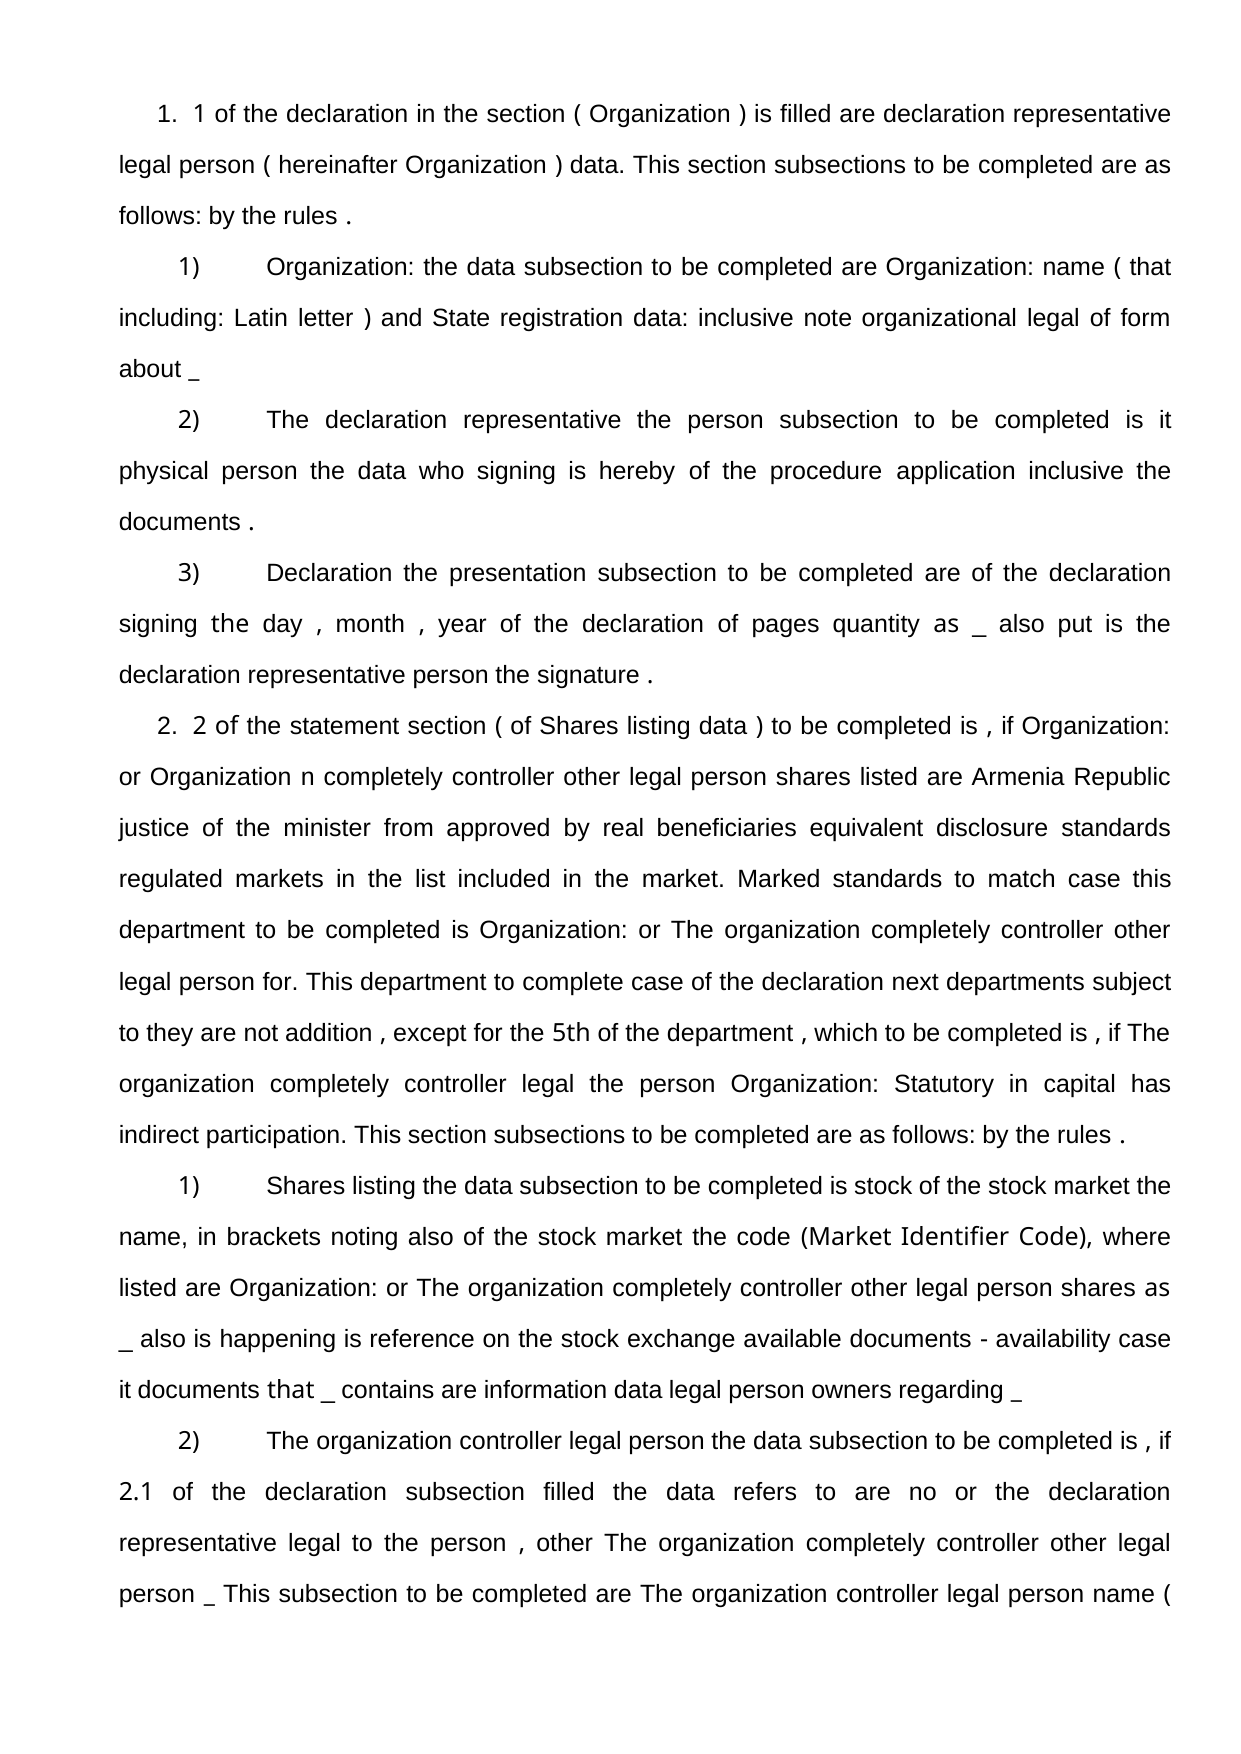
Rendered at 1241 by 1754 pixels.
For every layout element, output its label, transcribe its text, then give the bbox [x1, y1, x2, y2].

list Declaration the presentation subsection to be completed are of the declaration signing the day , month , year of the declaration of pages quantity as _ also put is the declaration representative person the signature . [118, 555, 1171, 691]
list The declaration representative the person subsection to be completed is it physical person the data who signing is hereby of the procedure application inclusive the documents . [118, 402, 1171, 538]
list 1 of the declaration in the section ( Organization ) is filled are declaration representative legal person ( hereinafter Organization ) data. This section subsections to be completed are as follows: by the rules . [118, 95, 1171, 232]
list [118, 1422, 1171, 1610]
list Shares listing the data subsection to be completed is stock of the stock market the name, in brackets noting also of the stock market the code (Market Identifier Code), where listed are Organization: or The organization completely controller other legal person shares as _ also is happening is reference on the stock exchange available documents - availability case it documents that _ contains are information data legal person owners regarding _ [118, 1167, 1171, 1406]
list Organization: the data subsection to be completed are Organization: name ( that including: Latin letter ) and State registration data: inclusive note organizational legal of form about _ [118, 248, 1171, 385]
list 2 of the statement section ( of Shares listing data ) to be completed is , if Organization: or Organization n completely controller other legal person shares listed are Armenia Republic justice of the minister from approved by real beneficiaries equivalent disclosure standards regulated markets in the list included in the market. Marked standards to match case this department to be completed is Organization: or The organization completely controller other legal person for. This department to complete case of the declaration next departments subject to they are not addition , except for the 5th of the department , which to be completed is , if The organization completely controller legal the person Organization: Statutory in capital has indirect participation. This section subsections to be completed are as follows: by the rules . [118, 708, 1171, 1150]
